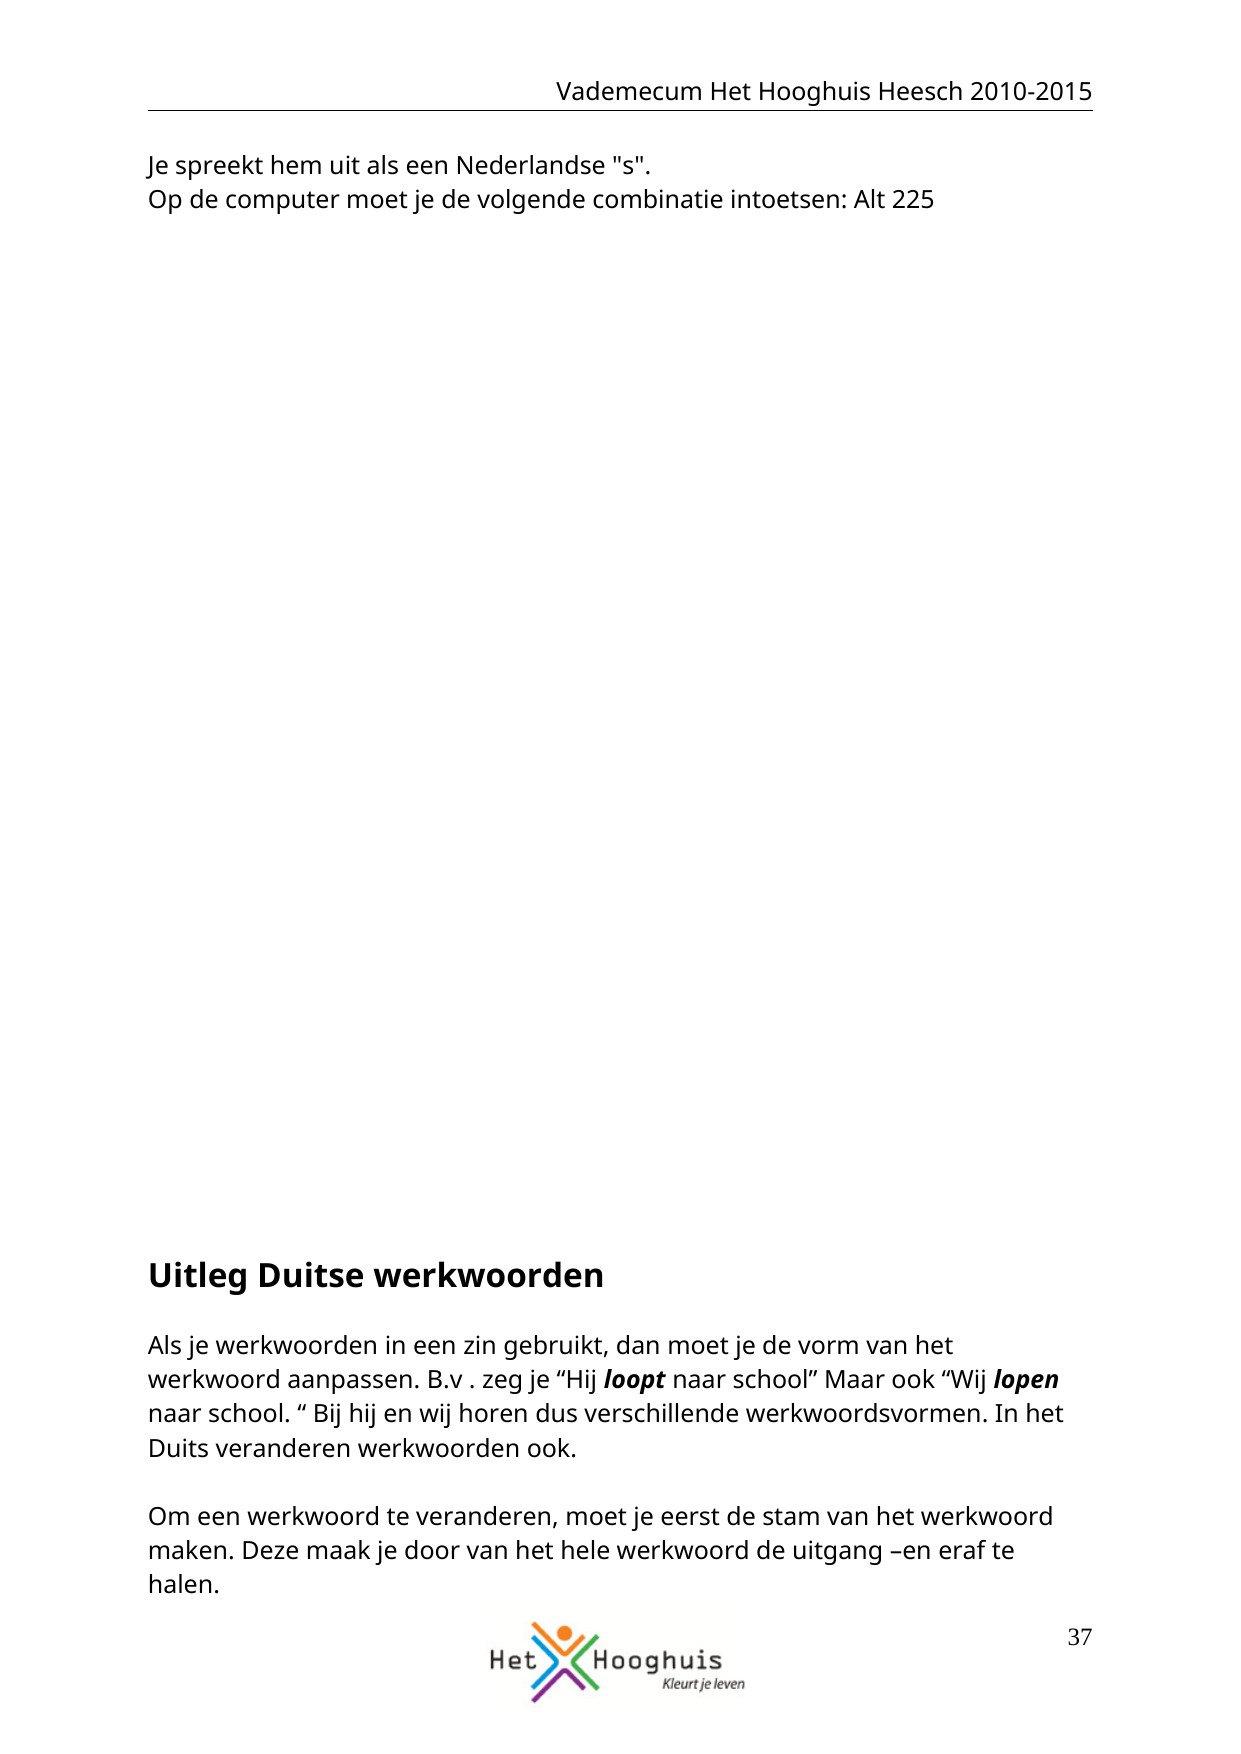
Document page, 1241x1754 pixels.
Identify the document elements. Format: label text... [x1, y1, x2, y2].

text Uitleg Duitse werkwoorden [148, 1251, 1093, 1297]
text Om een werkwoord te veranderen, moet je eerst de stam van het werkwoord maken. Deze maak je door van het hele werkwoord de uitgang –en eraf te halen. [148, 1498, 1093, 1601]
text Op de computer moet je de volgende combinatie intoetsen: Alt 225 [148, 182, 1093, 244]
text Je spreekt hem uit als een Nederlandse "s". [148, 148, 1093, 182]
text Als je werkwoorden in een zin gebruikt, dan moet je de vorm van het werkwoord aanpassen. B.v . zeg je “Hij loopt naar school” Maar ook “Wij lopen naar school. “ Bij hij en wij horen dus verschillende werkwoordsvormen. In het Duits veranderen werkwoorden ook. [148, 1328, 1093, 1464]
picture [485, 1602, 748, 1718]
